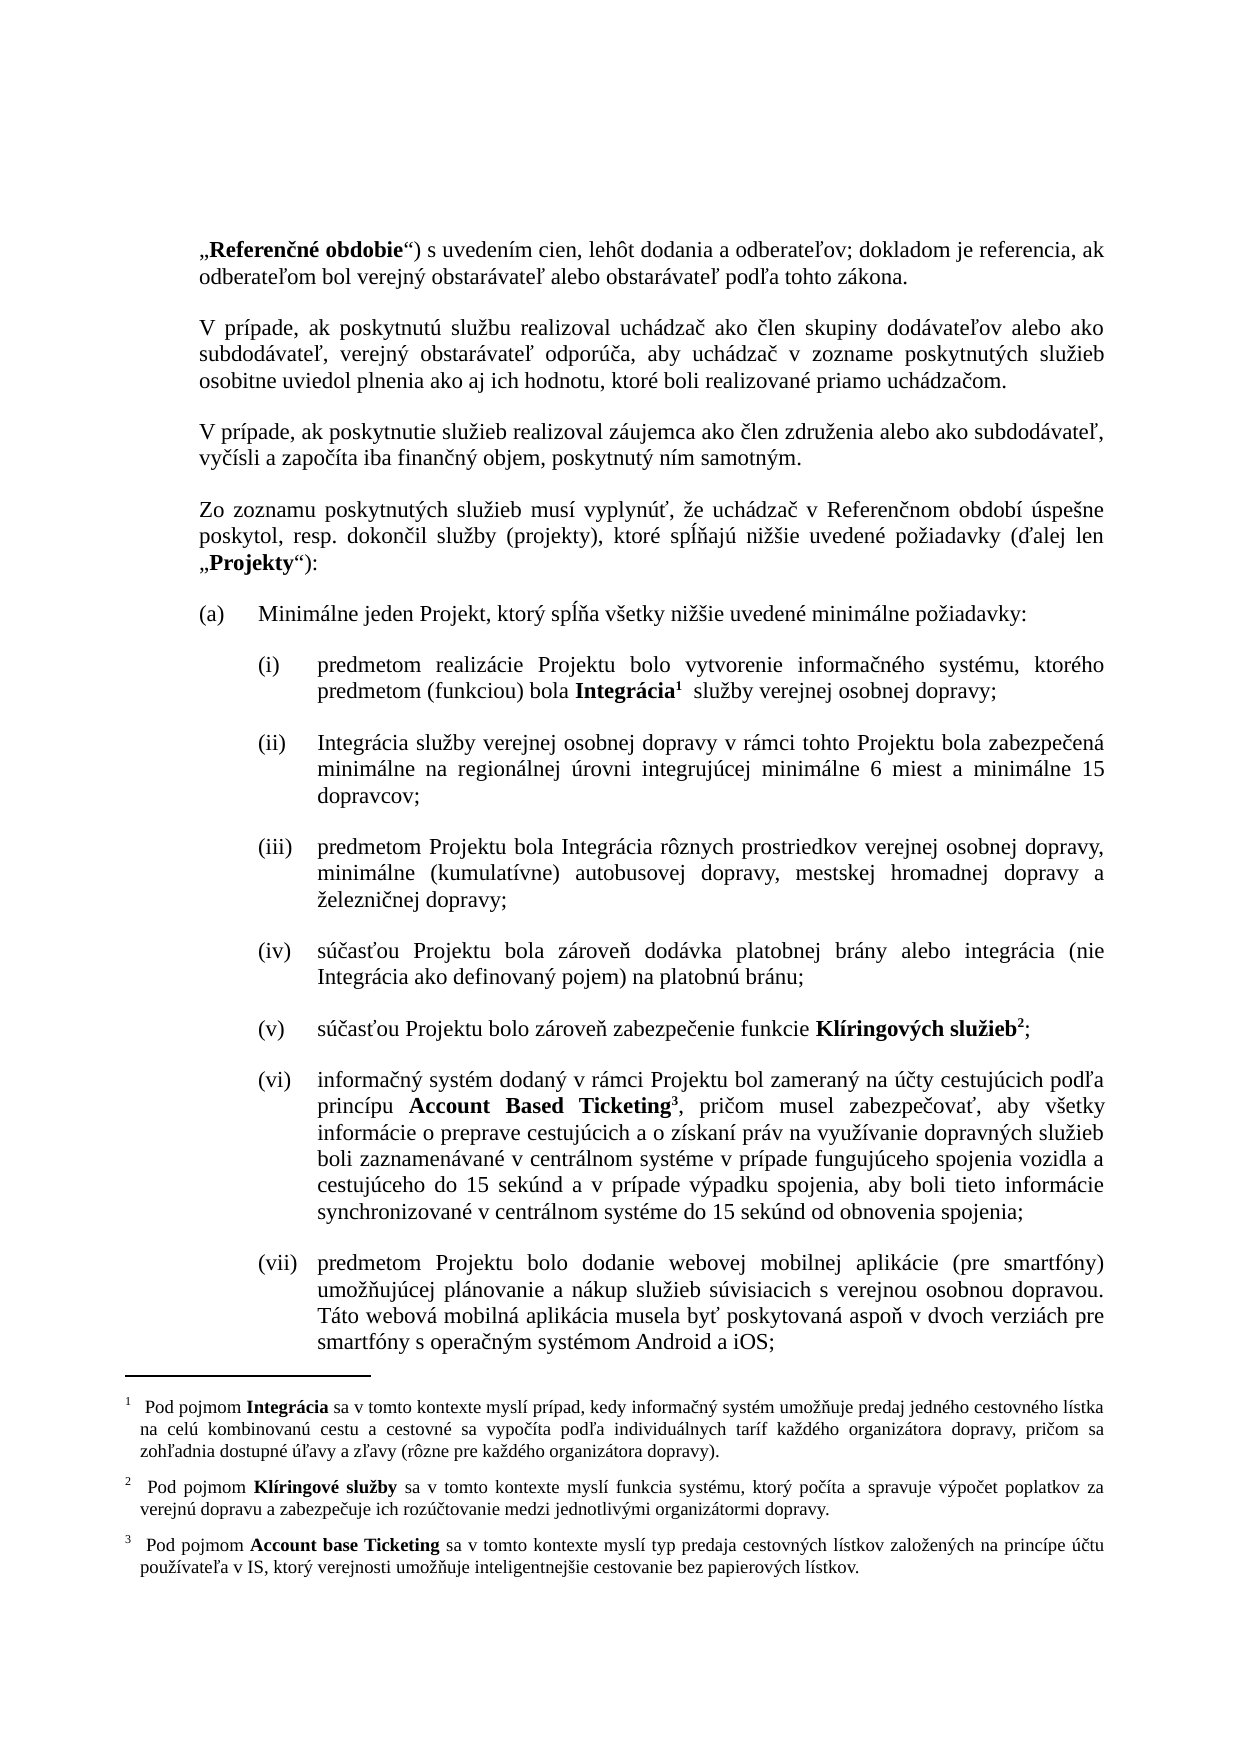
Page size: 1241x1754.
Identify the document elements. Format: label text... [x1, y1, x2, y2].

list predmetom Projektu bola Integrácia rôznych prostriedkov verejnej osobnej dopravy, minimálne (kumulatívne) autobusovej dopravy, mestskej hromadnej dopravy a železničnej dopravy; [258, 833, 1106, 912]
list Zo zoznamu poskytnutých služieb musí vyplynúť, že uchádzač v Referenčnom období úspešne poskytol, resp. dokončil služby (projekty), ktoré spĺňajú nižšie uvedené požiadavky (ďalej len „Projekty“): [199, 496, 1106, 575]
list V prípade, ak poskytnutie služieb realizoval záujemca ako člen združenia alebo ako subdodávateľ, vyčísli a započíta iba finančný objem, poskytnutý ním samotným. [199, 418, 1106, 471]
list súčasťou Projektu bolo zároveň zabezpečenie funkcie Klíringových služieb; [258, 1015, 1106, 1041]
list predmetom realizácie Projektu bolo vytvorenie informačného systému, ktorého predmetom (funkciou) bola Integrácia služby verejnej osobnej dopravy; [258, 651, 1106, 704]
list informačný systém dodaný v rámci Projektu bol zameraný na účty cestujúcich podľa princípu Account Based Ticketing, pričom musel zabezpečovať, aby všetky informácie o preprave cestujúcich a o získaní práv na využívanie dopravných služieb boli zaznamenávané v centrálnom systéme v prípade fungujúceho spojenia vozidla a cestujúceho do 15 sekúnd a v prípade výpadku spojenia, aby boli tieto informácie synchronizované v centrálnom systéme do 15 sekúnd od obnovenia spojenia; [258, 1066, 1106, 1224]
list V prípade, ak poskytnutú službu realizoval uchádzač ako člen skupiny dodávateľov alebo ako subdodávateľ, verejný obstarávateľ odporúča, aby uchádzač v zozname poskytnutých služieb osobitne uviedol plnenia ako aj ich hodnotu, ktoré boli realizované priamo uchádzačom. [199, 314, 1106, 393]
list Minimálne jeden Projekt, ktorý spĺňa všetky nižšie uvedené minimálne požiadavky: [199, 600, 1106, 626]
list Integrácia služby verejnej osobnej dopravy v rámci tohto Projektu bola zabezpečená minimálne na regionálnej úrovni integrujúcej minimálne 6 miest a minimálne 15 dopravcov; [258, 729, 1106, 808]
list predmetom Projektu bolo dodanie webovej mobilnej aplikácie (pre smartfóny) umožňujúcej plánovanie a nákup služieb súvisiacich s verejnou osobnou dopravou. Táto webová mobilná aplikácia musela byť poskytovaná aspoň v dvoch verziách pre smartfóny s operačným systémom Android a iOS; [258, 1249, 1106, 1355]
list súčasťou Projektu bola zároveň dodávka platobnej brány alebo integrácia (nie Integrácia ako definovaný pojem) na platobnú bránu; [258, 937, 1106, 990]
